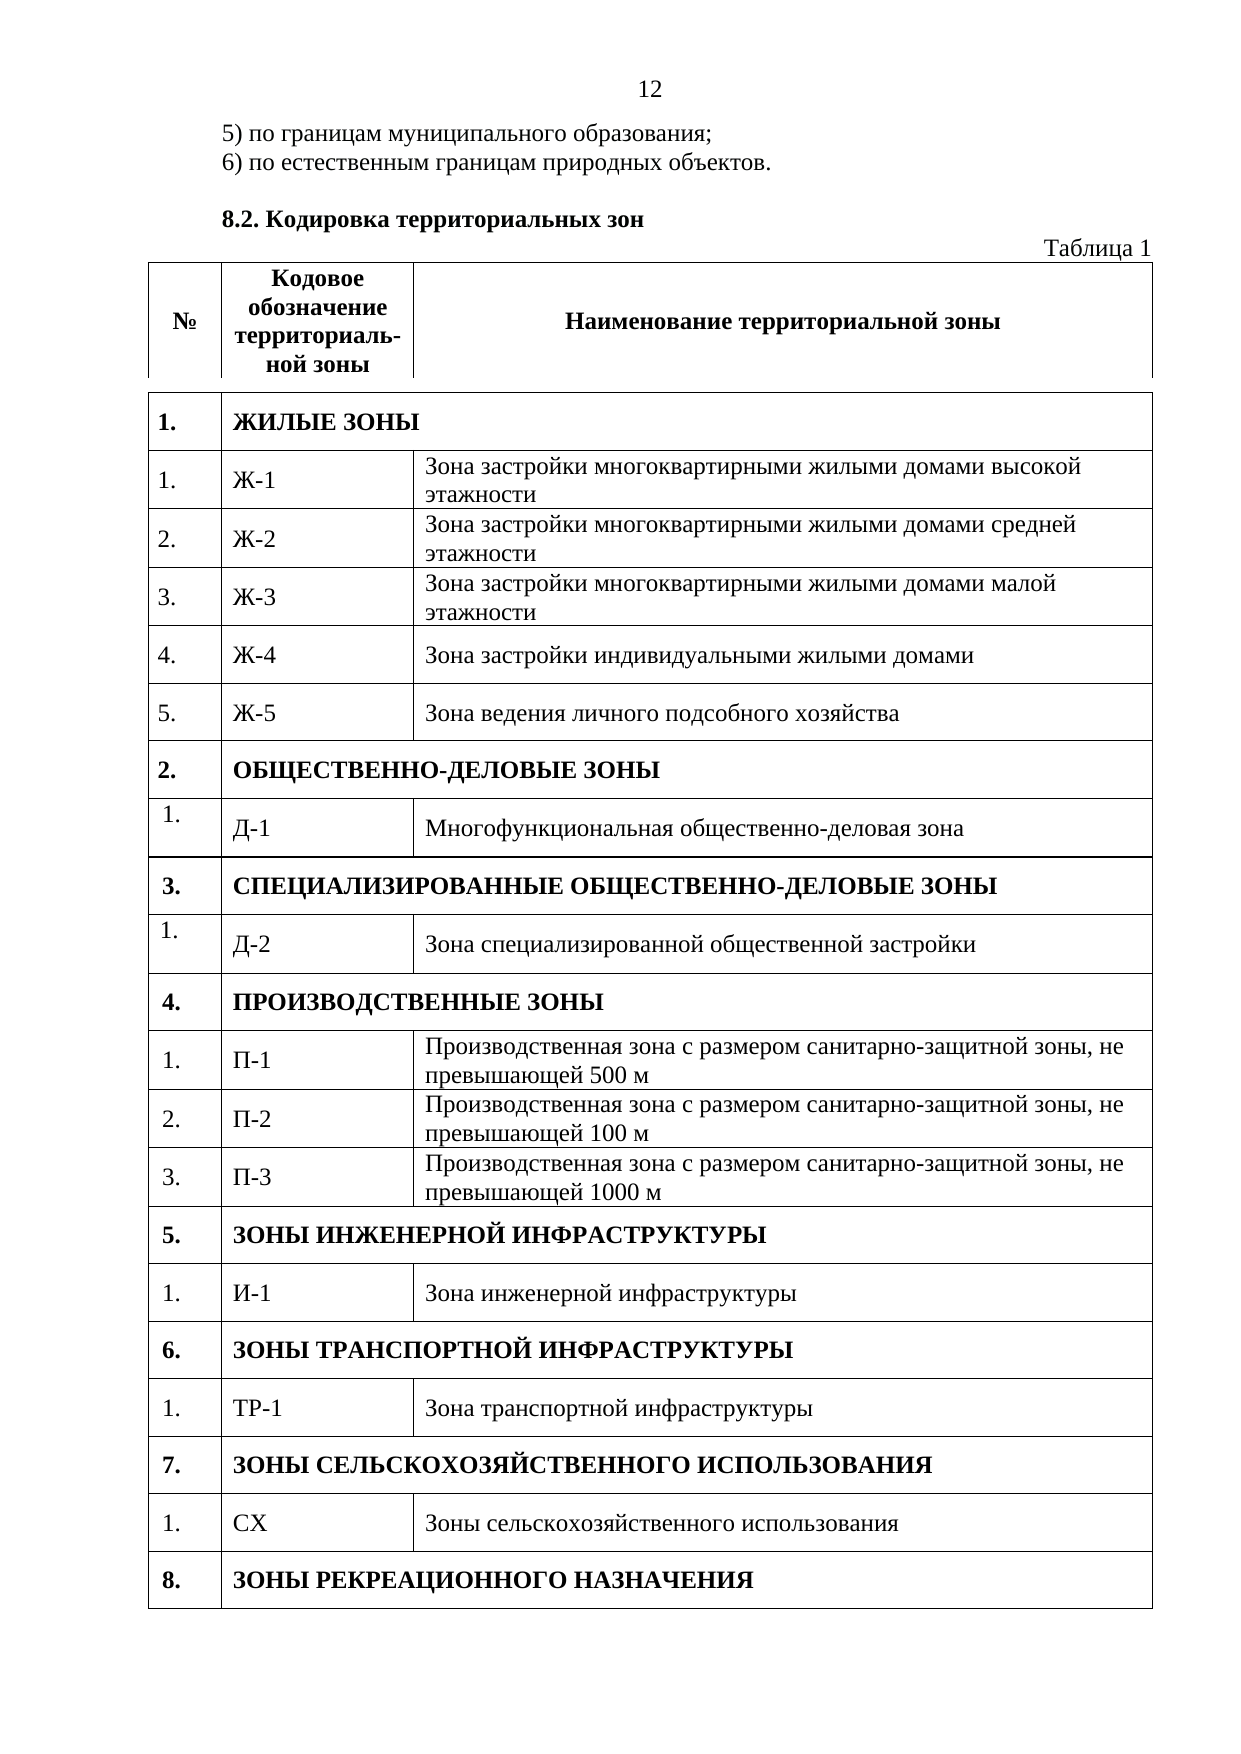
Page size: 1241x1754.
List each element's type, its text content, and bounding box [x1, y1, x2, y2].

table_cell П-3 [222, 1148, 413, 1206]
table_header ЖИЛЫЕ ЗОНЫ [222, 393, 1152, 450]
table_cell ТР-1 [222, 1379, 413, 1436]
table_cell [149, 451, 221, 508]
table_cell 1. [149, 1379, 221, 1436]
table_cell 1. [149, 1031, 221, 1088]
table_cell Д-1 [222, 799, 413, 856]
table_cell ЗОНЫ РЕКРЕАЦИОННОГО НАЗНАЧЕНИЯ [222, 1552, 1152, 1608]
table_cell 2. [149, 1090, 221, 1147]
table_cell Производственная зона с размером санитарно-защитной зоны, не превышающей 100 м [414, 1090, 1152, 1147]
table_cell П-1 [222, 1031, 413, 1088]
table_cell Зона специализированной общественной застройки [414, 915, 1152, 972]
table_cell 3. [149, 1148, 221, 1206]
text 8.2. Кодировка территориальных зон [148, 204, 1152, 233]
table_cell Д-2 [222, 915, 413, 972]
table_cell Зоны сельскохозяйственного использования [414, 1494, 1152, 1551]
table_cell Зона ведения личного подсобного хозяйства [414, 684, 1152, 740]
table_cell [149, 684, 221, 740]
table_cell Ж-4 [222, 626, 413, 683]
table_cell СПЕЦИАЛИЗИРОВАННЫЕ ОБЩЕСТВЕННО-ДЕЛОВЫЕ ЗОНЫ [222, 858, 1152, 914]
table_cell Зона застройки многоквартирными жилыми домами малой этажности [414, 568, 1152, 625]
table_cell Зона застройки индивидуальными жилыми домами [414, 626, 1152, 683]
table_cell И-1 [222, 1264, 413, 1321]
table_header Кодовое обозначение территориаль-ной зоны [222, 263, 413, 378]
table_cell 3. [149, 858, 221, 914]
table_cell ЗОНЫ ИНЖЕНЕРНОЙ ИНФРАСТРУКТУРЫ [222, 1207, 1152, 1263]
table_cell 1. [149, 1494, 221, 1551]
table_header № [149, 263, 221, 378]
table_cell [149, 509, 221, 567]
table_cell 7. [149, 1437, 221, 1493]
table_cell Зона застройки многоквартирными жилыми домами высокой этажности [414, 451, 1152, 508]
table_cell ПРОИЗВОДСТВЕННЫЕ ЗОНЫ [222, 974, 1152, 1030]
table_cell Зона застройки многоквартирными жилыми домами средней этажности [414, 509, 1152, 567]
table_cell Ж-2 [222, 509, 413, 567]
table_header Наименование территориальной зоны [414, 263, 1152, 378]
text 6) по естественным границам природных объектов. [148, 147, 1152, 176]
table_cell СХ [222, 1494, 413, 1551]
table_cell [149, 799, 221, 856]
text 5) по границам муниципального образования; [148, 118, 1152, 147]
table_cell ЗОНЫ СЕЛЬСКОХОЗЯЙСТВЕННОГО ИСПОЛЬЗОВАНИЯ [222, 1437, 1152, 1493]
table_cell 6. [149, 1322, 221, 1378]
table_cell Многофункциональная общественно-деловая зона [414, 799, 1152, 856]
table_cell Ж-3 [222, 568, 413, 625]
table_cell 4. [149, 974, 221, 1030]
table_cell Ж-5 [222, 684, 413, 740]
table_cell [149, 568, 221, 625]
table_cell ОБЩЕСТВЕННО-ДЕЛОВЫЕ ЗОНЫ [222, 741, 1152, 798]
table_cell [149, 915, 221, 972]
table_cell Производственная зона с размером санитарно-защитной зоны, не превышающей 500 м [414, 1031, 1152, 1088]
table_header [149, 393, 221, 450]
table_cell 8. [149, 1552, 221, 1608]
table_cell Производственная зона с размером санитарно-защитной зоны, не превышающей 1000 м [414, 1148, 1152, 1206]
table_cell Зона транспортной инфраструктуры [414, 1379, 1152, 1436]
table_cell П-2 [222, 1090, 413, 1147]
table_cell ЗОНЫ ТРАНСПОРТНОЙ ИНФРАСТРУКТУРЫ [222, 1322, 1152, 1378]
table_cell [149, 626, 221, 683]
table_cell Ж-1 [222, 451, 413, 508]
text Таблица 1 [148, 233, 1152, 262]
table_cell 5. [149, 1207, 221, 1263]
table_cell 1. [149, 1264, 221, 1321]
table_cell [149, 741, 221, 798]
table_cell Зона инженерной инфраструктуры [414, 1264, 1152, 1321]
